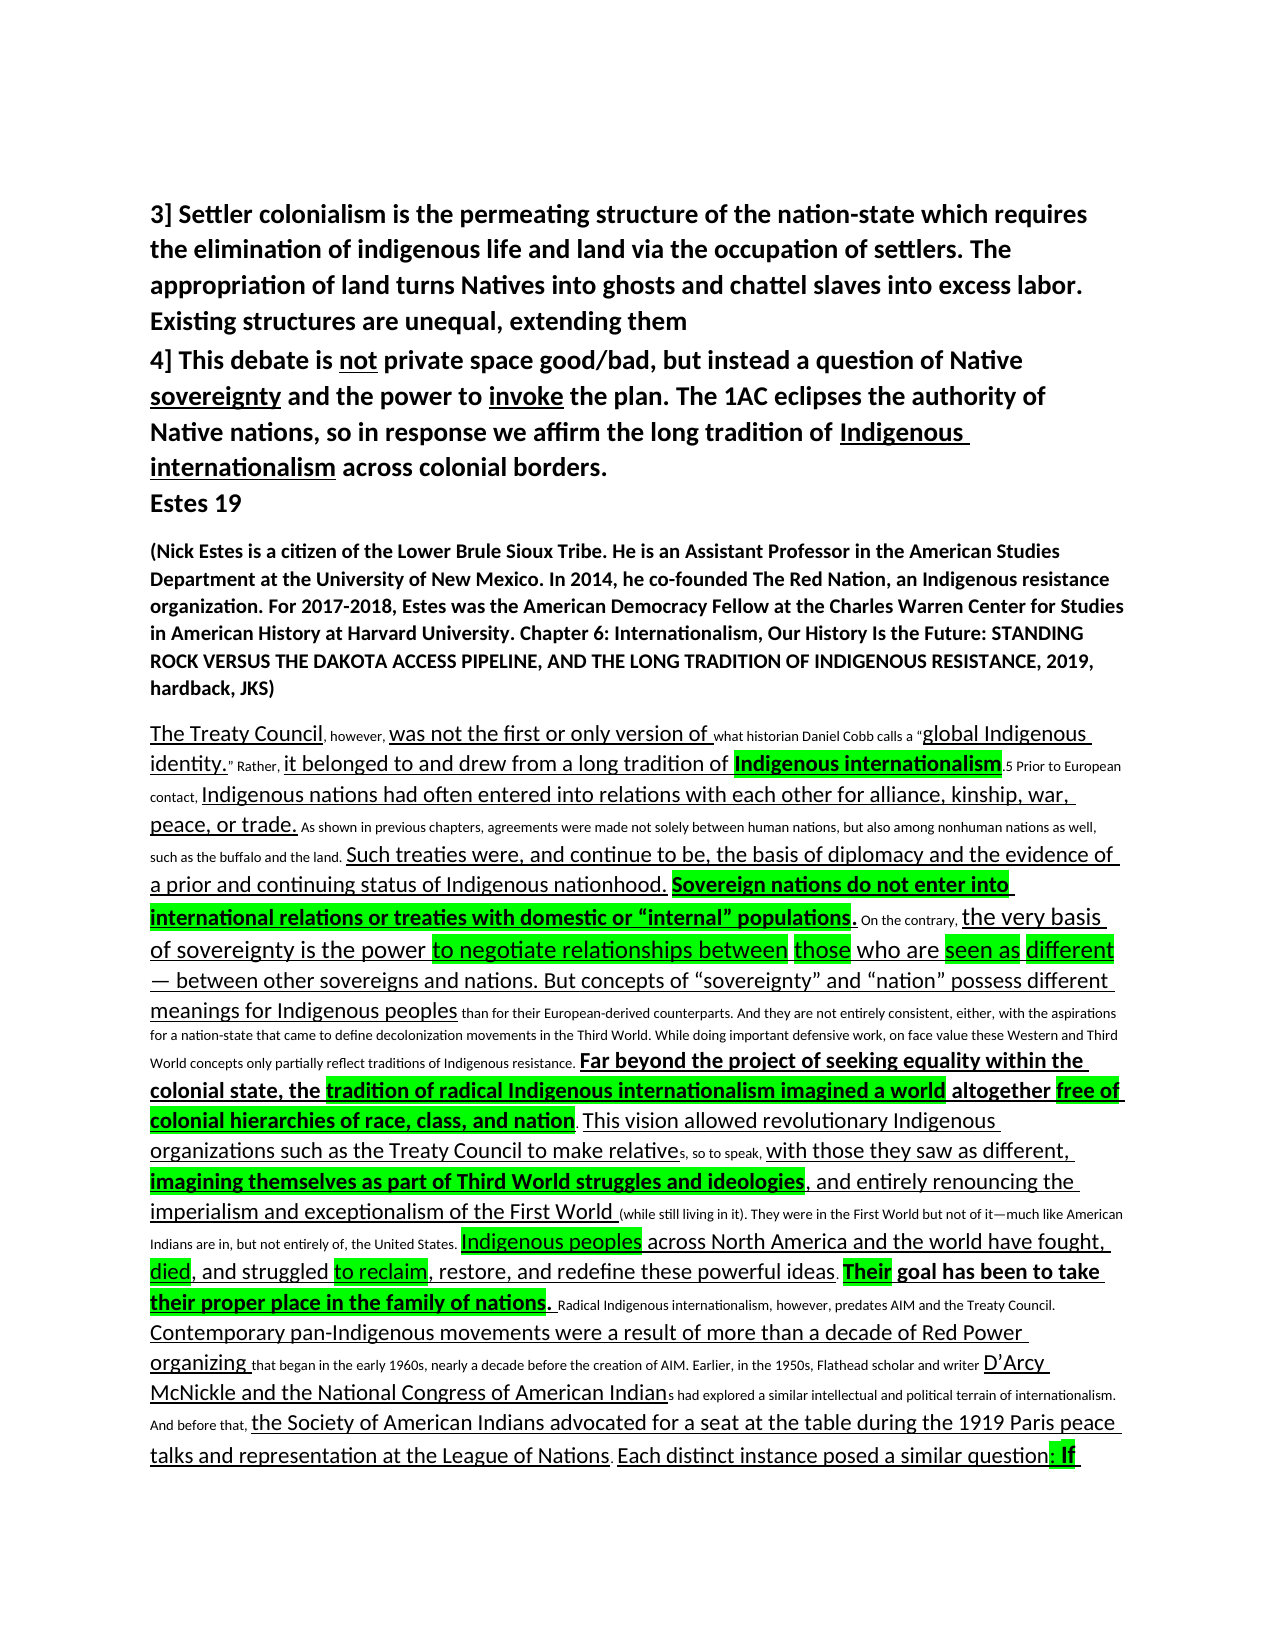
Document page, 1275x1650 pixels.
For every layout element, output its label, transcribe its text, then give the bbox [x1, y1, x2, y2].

text Estes 19 [150, 486, 1125, 519]
subtitle 3] Settler colonialism is the permeating structure of the nation-state which requires the elimination of indigenous life and land via the occupation of settlers. The appropriation of land turns Natives into ghosts and chattel slaves into excess labor. Existing structures are unequal, extending them [150, 197, 1125, 337]
subtitle 4] This debate is not private space good/bad, but instead a question of Native sovereignty and the power to invoke the plan. The 1AC eclipses the authority of Native nations, so in response we affirm the long tradition of Indigenous internationalism across colonial borders. [150, 343, 1125, 483]
text (Nick Estes is a citizen of the Lower Brule Sioux Tribe. He is an Assistant Professor in the American Studies Department at the University of New Mexico. In 2014, he co-founded The Red Nation, an Indigenous resistance organization. For 2017-2018, Estes was the American Democracy Fellow at the Charles Warren Center for Studies in American History at Harvard University. Chapter 6: Internationalism, Our History Is the Future: STANDING ROCK VERSUS THE DAKOTA ACCESS PIPELINE, AND THE LONG TRADITION OF INDIGENOUS RESISTANCE, 2019, hardback, JKS) [150, 538, 1125, 701]
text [150, 1102, 1125, 1469]
